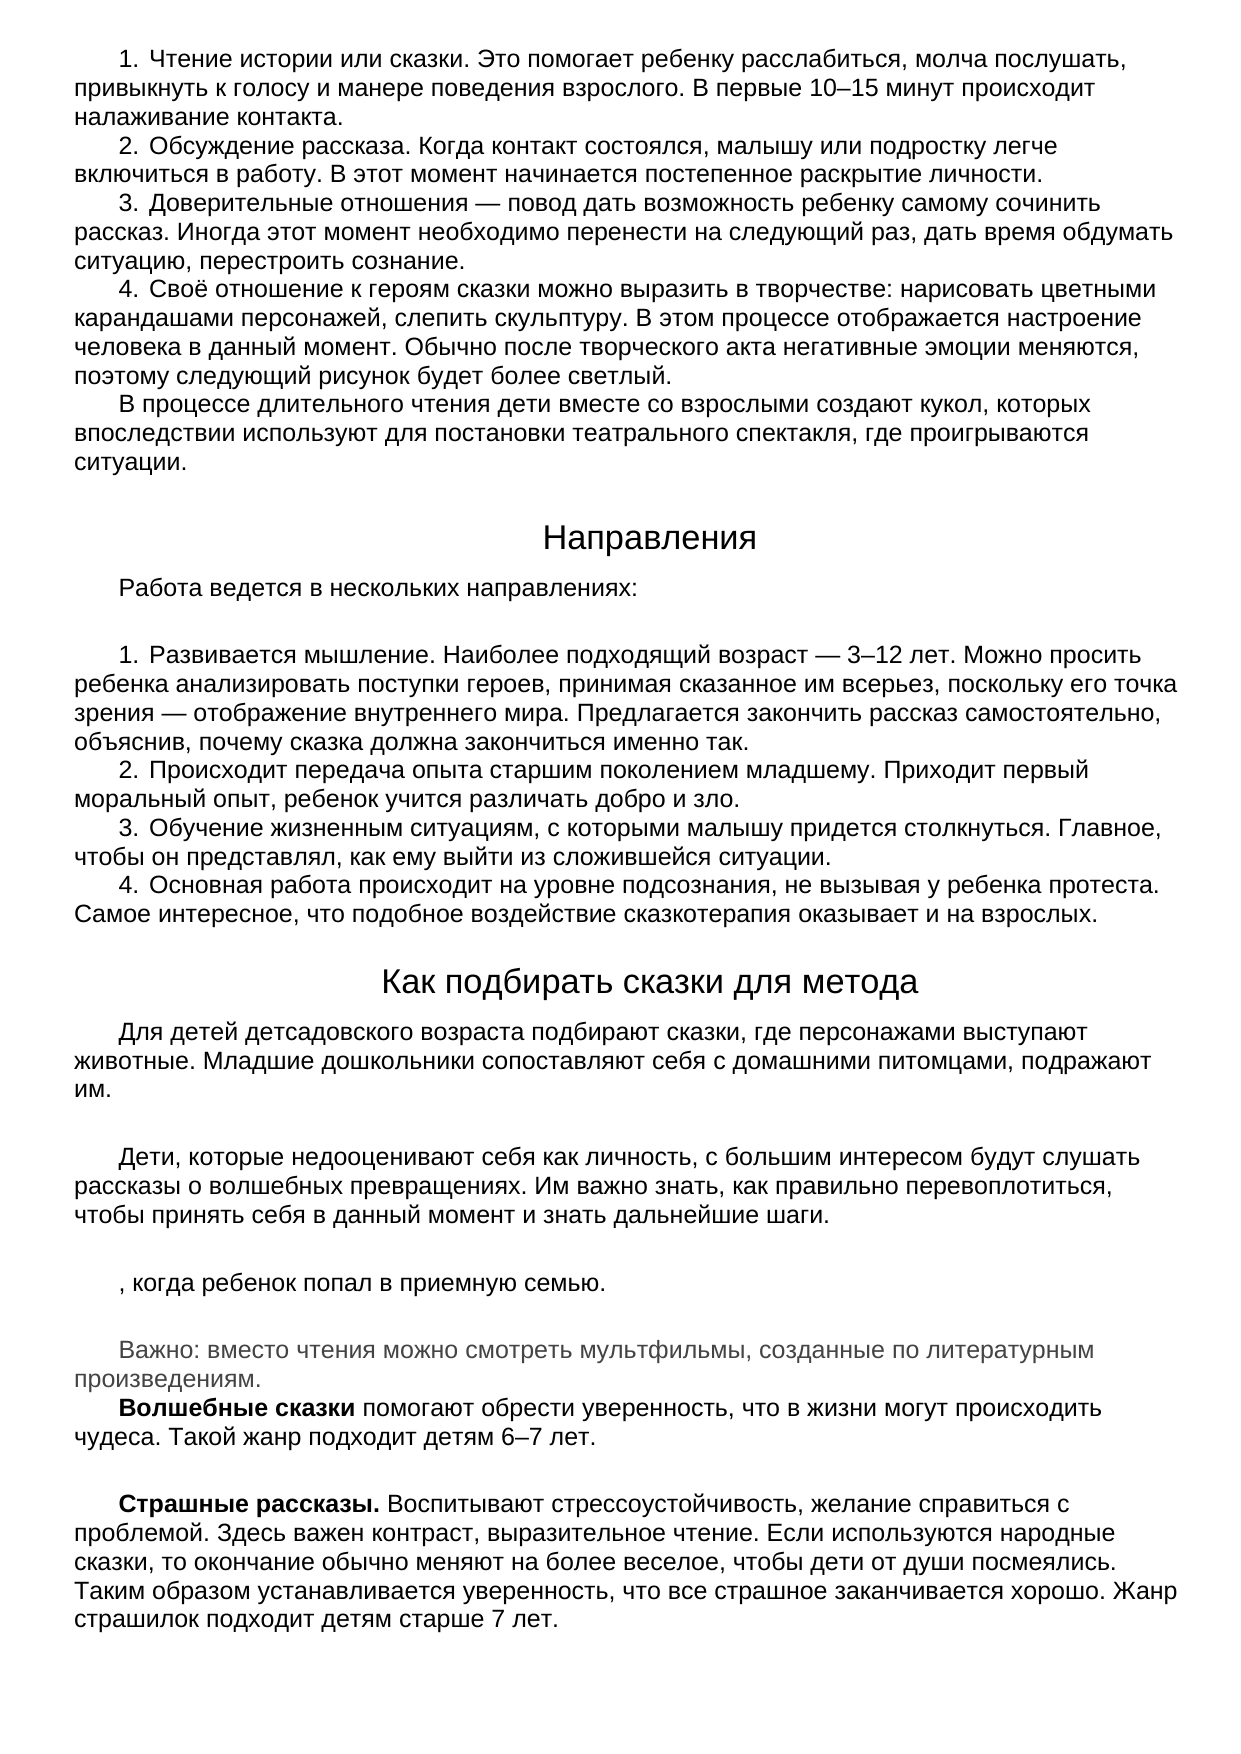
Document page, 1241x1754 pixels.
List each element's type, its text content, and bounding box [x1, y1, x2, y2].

list Развивается мышление. Наиболее подходящий возраст — 3–12 лет. Можно просить ребенка анализировать поступки героев, принимая сказанное им всерьез, поскольку его точка зрения — отображение внутреннего мира. Предлагается закончить рассказ самостоятельно, объяснив, почему сказка должна закончиться именно так. [74, 640, 1181, 755]
subtitle Как подбирать сказки для метода [74, 959, 1181, 1001]
list Доверительные отношения — повод дать возможность ребенку самому сочинить рассказ. Иногда этот момент необходимо перенести на следующий раз, дать время обдумать ситуацию, перестроить сознание. [74, 188, 1181, 274]
text Направления [74, 515, 1181, 557]
list Происходит передача опыта старшим поколением младшему. Приходит первый моральный опыт, ребенок учится различать добро и зло. [74, 755, 1181, 813]
text В процессе длительного чтения дети вместе со взрослыми создают кукол, которых впоследствии используют для постановки театрального спектакля, где проигрываются ситуации. [74, 389, 1181, 476]
text Работа ведется в нескольких направлениях: [74, 572, 1181, 601]
text , когда ребенок попал в приемную семью. [74, 1267, 1181, 1296]
text Волшебные сказки помогают обрести уверенность, что в жизни могут происходить чудеса. Такой жанр подходит детям 6–7 лет. [74, 1393, 1181, 1450]
text Важно: вместо чтения можно смотреть мультфильмы, созданные по литературным произведениям. [74, 1335, 1181, 1393]
list Обсуждение рассказа. Когда контакт состоялся, малышу или подростку легче включиться в работу. В этот момент начинается постепенное раскрытие личности. [74, 131, 1181, 188]
list Основная работа происходит на уровне подсознания, не вызывая у ребенка протеста. Самое интересное, что подобное воздействие сказкотерапия оказывает и на взрослых. [74, 870, 1181, 928]
list Обучение жизненным ситуациям, с которыми малышу придется столкнуться. Главное, чтобы он представлял, как ему выйти из сложившейся ситуации. [74, 813, 1181, 870]
text Дети, которые недооценивают себя как личность, с большим интересом будут слушать рассказы о волшебных превращениях. Им важно знать, как правильно перевоплотиться, чтобы принять себя в данный момент и знать дальнейшие шаги. [74, 1142, 1181, 1228]
list Своё отношение к героям сказки можно выразить в творчестве: нарисовать цветными карандашами персонажей, слепить скульптуру. В этом процессе отображается настроение человека в данный момент. Обычно после творческого акта негативные эмоции меняются, поэтому следующий рисунок будет более светлый. [74, 274, 1181, 389]
text Страшные рассказы. Воспитывают стрессоустойчивость, желание справиться с проблемой. Здесь важен контраст, выразительное чтение. Если используются народные сказки, то окончание обычно меняют на более веселое, чтобы дети от души посмеялись. Таким образом устанавливается уверенность, что все страшное заканчивается хорошо. Жанр страшилок подходит детям старше 7 лет. [74, 1489, 1181, 1633]
list Чтение истории или сказки. Это помогает ребенку расслабиться, молча послушать, привыкнуть к голосу и манере поведения взрослого. В первые 10–15 минут происходит налаживание контакта. [74, 44, 1181, 131]
text Для детей детсадовского возраста подбирают сказки, где персонажами выступают животные. Младшие дошкольники сопоставляют себя с домашними питомцами, подражают им. [74, 1017, 1181, 1103]
